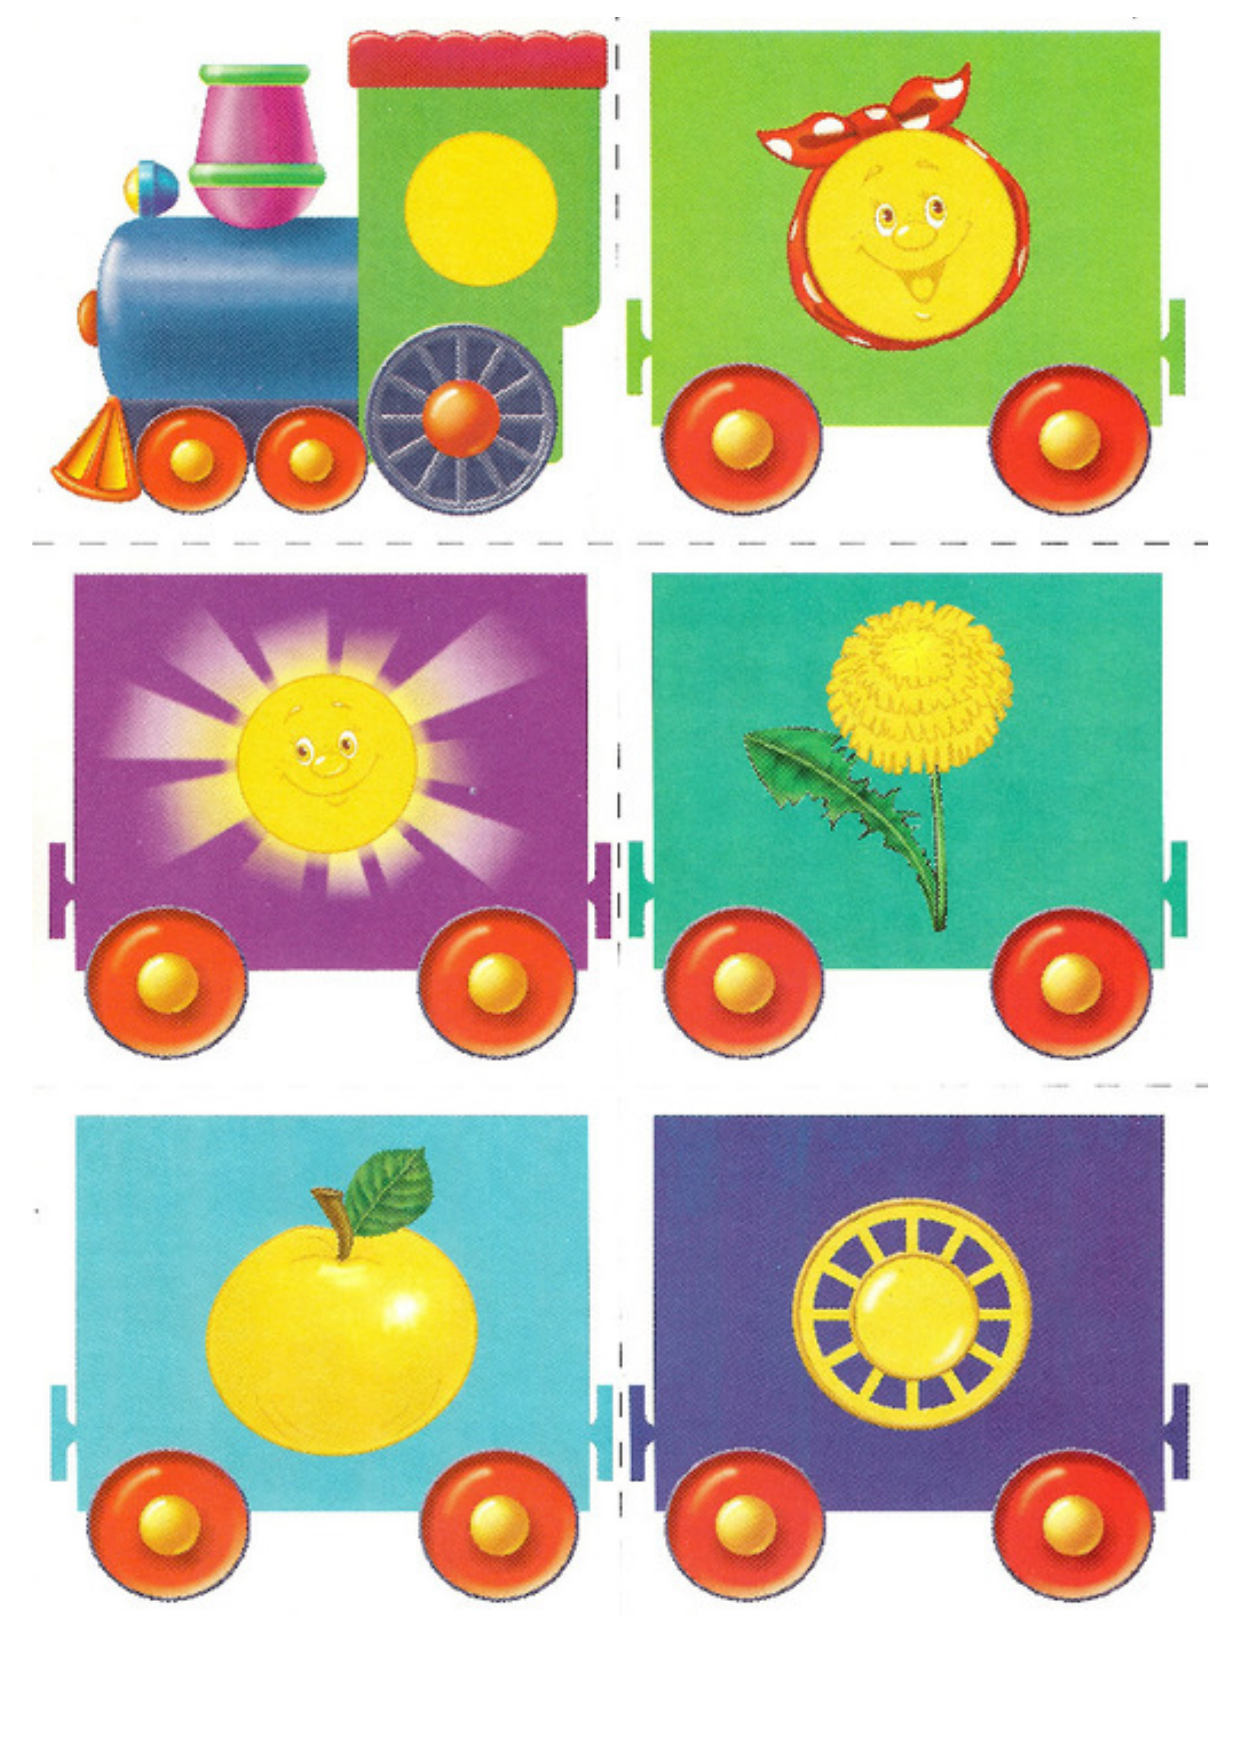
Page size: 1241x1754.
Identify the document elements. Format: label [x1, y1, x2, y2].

picture [32, 17, 1209, 1617]
